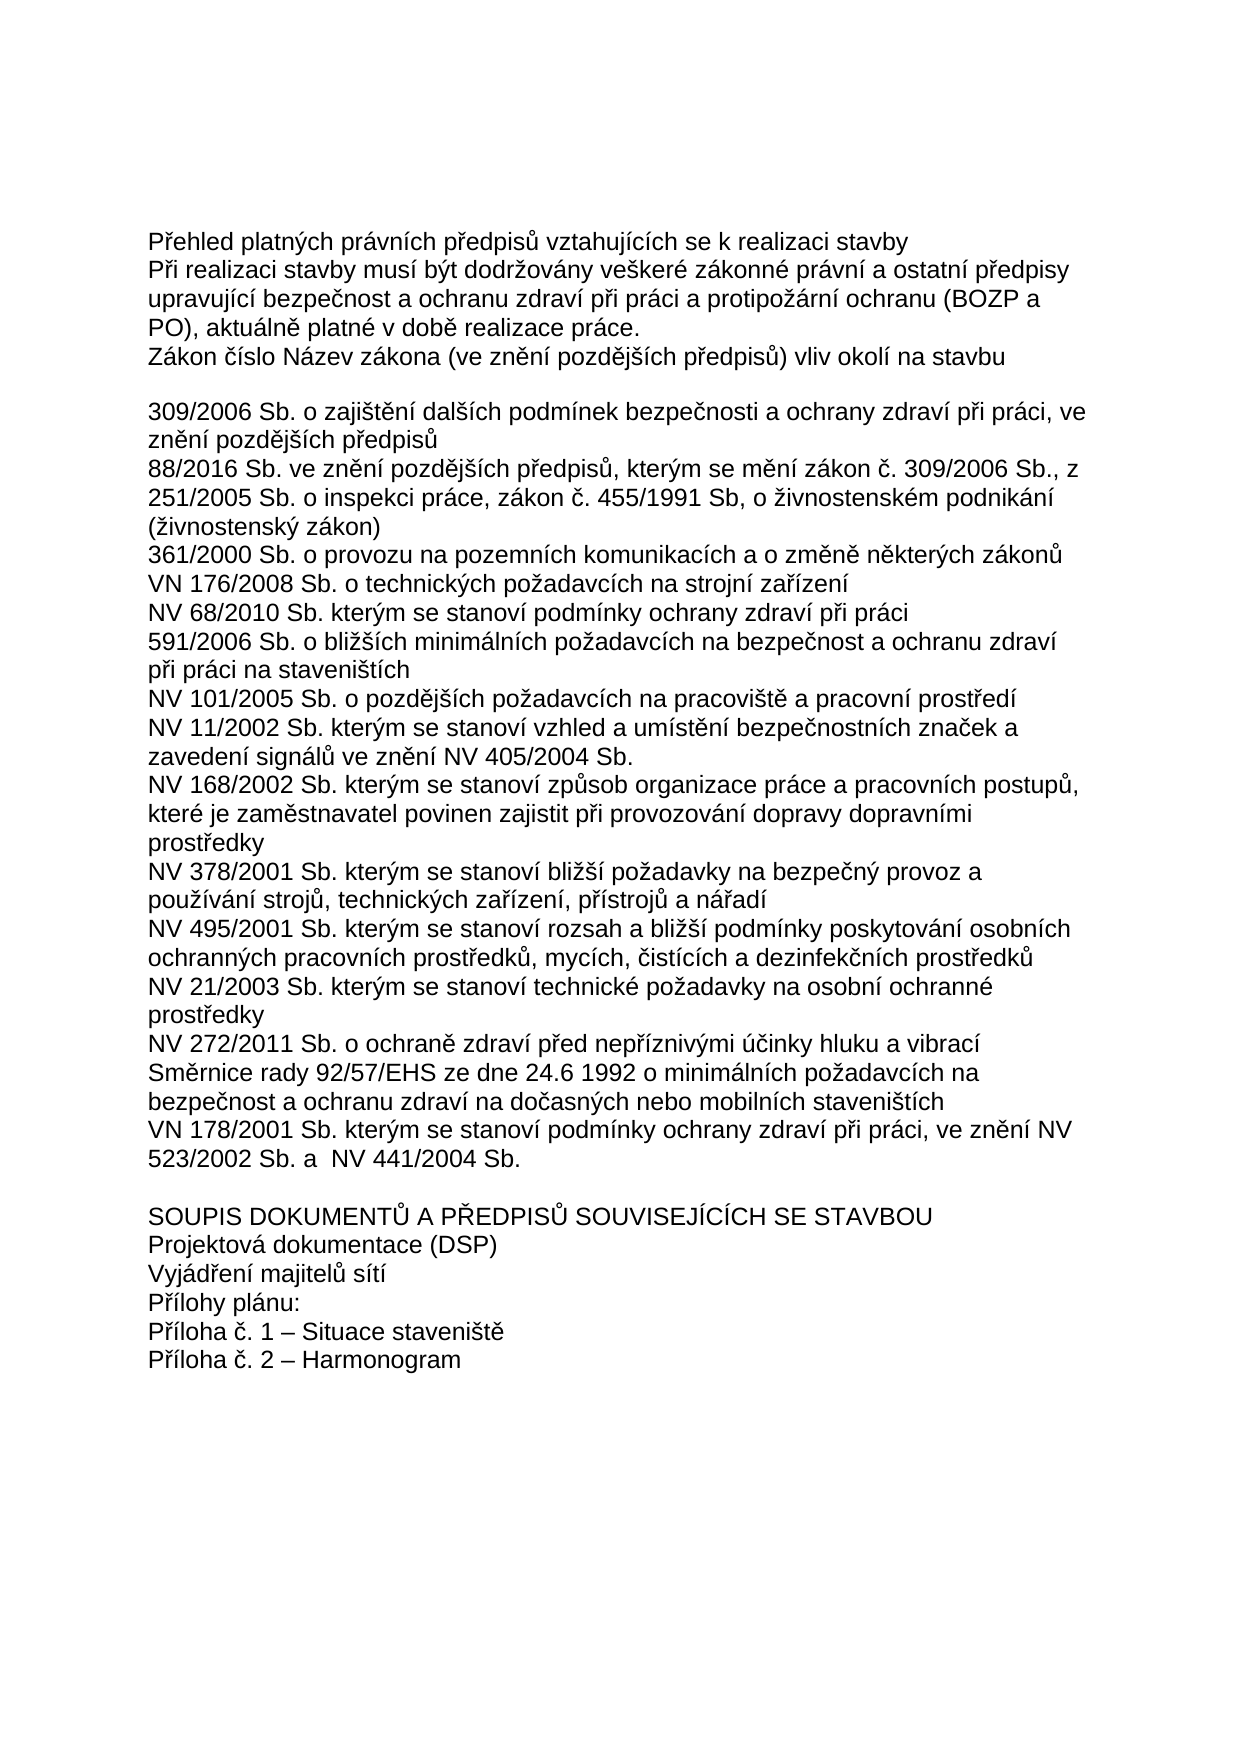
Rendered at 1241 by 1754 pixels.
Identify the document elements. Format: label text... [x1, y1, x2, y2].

text Projektová dokumentace (DSP) [148, 1231, 1093, 1259]
text Přehled platných právních předpisů vztahujících se k realizaci stavby [148, 227, 1093, 255]
text 361/2000 Sb. o provozu na pozemních komunikacích a o změně některých zákonů [148, 541, 1093, 569]
text 88/2016 Sb. ve znění pozdějších předpisů, kterým se mění zákon č. 309/2006 Sb., z 251/2005 Sb. o inspekci práce, zákon č. 455/1991 Sb, o živnostenském podnikání (živnostenský zákon) [148, 454, 1093, 541]
text Příloha č. 2 – Harmonogram [148, 1346, 1093, 1374]
text VN 178/2001 Sb. kterým se stanoví podmínky ochrany zdraví při práci, ve znění NV 523/2002 Sb. a NV 441/2004 Sb. [148, 1116, 1093, 1173]
text NV 495/2001 Sb. kterým se stanoví rozsah a bližší podmínky poskytování osobních ochranných pracovních prostředků, mycích, čistících a dezinfekčních prostředků [148, 914, 1093, 972]
text NV 11/2002 Sb. kterým se stanoví vzhled a umístění bezpečnostních značek a zavedení signálů ve znění NV 405/2004 Sb. [148, 713, 1093, 771]
text 309/2006 Sb. o zajištění dalších podmínek bezpečnosti a ochrany zdraví při práci, ve znění pozdějších předpisů [148, 397, 1093, 454]
text Vyjádření majitelů sítí [148, 1259, 1093, 1288]
text SOUPIS DOKUMENTŮ A PŘEDPISŮ SOUVISEJÍCÍCH SE STAVBOU [148, 1202, 1093, 1231]
text Směrnice rady 92/57/EHS ze dne 24.6 1992 o minimálních požadavcích na bezpečnost a ochranu zdraví na dočasných nebo mobilních staveništích [148, 1058, 1093, 1116]
text 591/2006 Sb. o bližších minimálních požadavcích na bezpečnost a ochranu zdraví při práci na staveništích [148, 627, 1093, 684]
text NV 68/2010 Sb. kterým se stanoví podmínky ochrany zdraví při práci [148, 598, 1093, 627]
text Při realizaci stavby musí být dodržovány veškeré zákonné právní a ostatní předpisy upravující bezpečnost a ochranu zdraví při práci a protipožární ochranu (BOZP a PO), aktuálně platné v době realizace práce. [148, 255, 1093, 342]
text Zákon číslo Název zákona (ve znění pozdějších předpisů) vliv okolí na stavbu [148, 342, 1093, 370]
text NV 272/2011 Sb. o ochraně zdraví před nepříznivými účinky hluku a vibrací [148, 1029, 1093, 1058]
text NV 378/2001 Sb. kterým se stanoví bližší požadavky na bezpečný provoz a používání strojů, technických zařízení, přístrojů a nářadí [148, 857, 1093, 914]
text NV 21/2003 Sb. kterým se stanoví technické požadavky na osobní ochranné prostředky [148, 972, 1093, 1029]
text Příloha č. 1 – Situace staveniště [148, 1317, 1093, 1346]
text NV 168/2002 Sb. kterým se stanoví způsob organizace práce a pracovních postupů, které je zaměstnavatel povinen zajistit při provozování dopravy dopravními prostředky [148, 771, 1093, 857]
text VN 176/2008 Sb. o technických požadavcích na strojní zařízení [148, 569, 1093, 598]
text NV 101/2005 Sb. o pozdějších požadavcích na pracoviště a pracovní prostředí [148, 684, 1093, 713]
text Přílohy plánu: [148, 1288, 1093, 1317]
